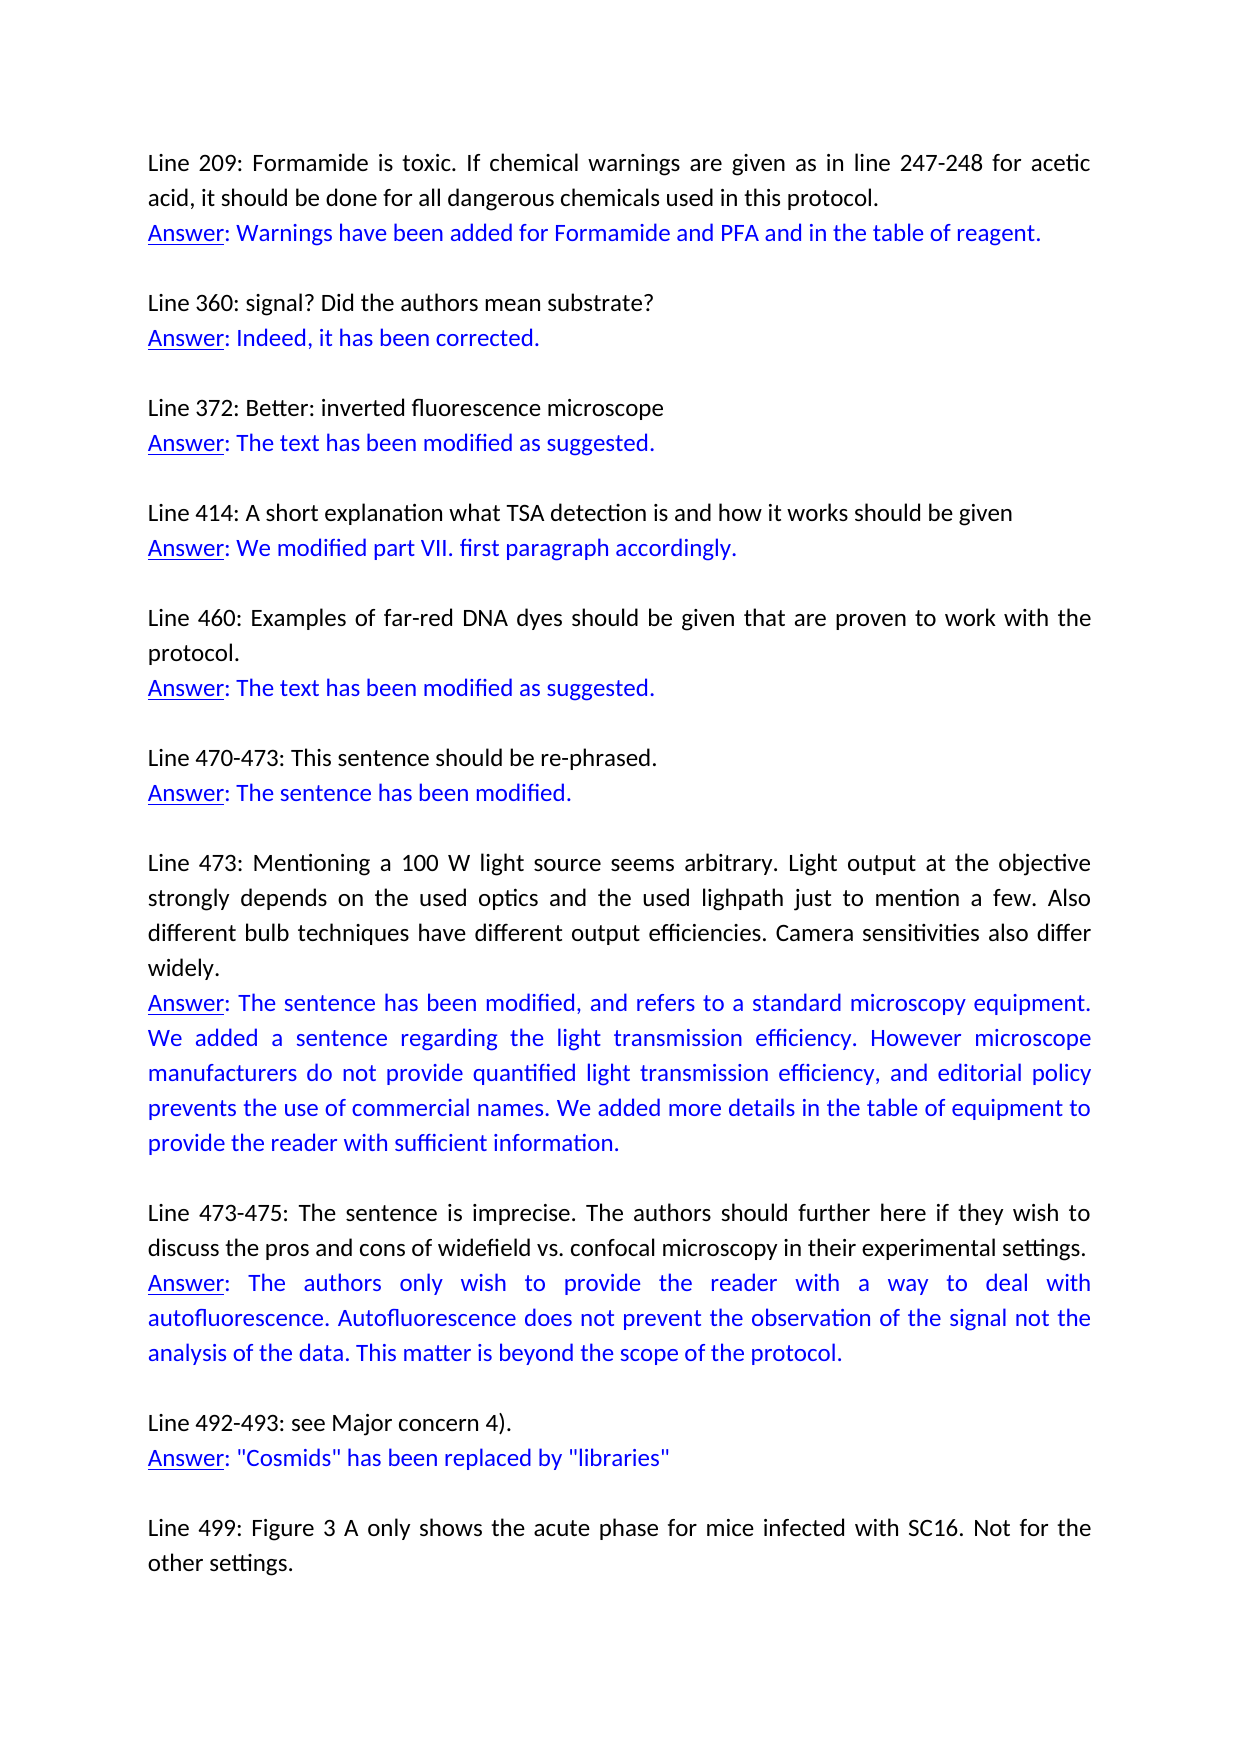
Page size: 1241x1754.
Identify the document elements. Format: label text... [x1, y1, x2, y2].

text Line 360: signal? Did the authors mean substrate? [148, 288, 1093, 318]
text Line 473: Mentioning a 100 W light source seems arbitrary. Light output at the objective strongly depends on the used optics and the used lighpath just to mention a few. Also different bulb techniques have different output efficiencies. Camera sensitivities also differ widely. [148, 848, 1093, 983]
text Line 460: Examples of far-red DNA dyes should be given that are proven to work with the protocol. [148, 603, 1093, 668]
text Line 372: Better: inverted fluorescence microscope [148, 393, 1093, 423]
text Line 499: Figure 3 A only shows the acute phase for mice infected with SC16. Not for the other settings. [148, 1513, 1093, 1578]
text Line 414: A short explanation what TSA detection is and how it works should be given [148, 498, 1093, 528]
text Answer: Indeed, it has been corrected. [148, 323, 1093, 353]
text Answer: "Cosmids" has been replaced by "libraries" [148, 1443, 1093, 1473]
text Answer: The sentence has been modified, and refers to a standard microscopy equipment. We added a sentence regarding the light transmission efficiency. However microscope manufacturers do not provide quantified light transmission efficiency, and editorial policy prevents the use of commercial names. We added more details in the table of equipment to provide the reader with sufficient information. [148, 988, 1093, 1158]
text Answer: The text has been modified as suggested. [148, 673, 1093, 703]
text Line 209: Formamide is toxic. If chemical warnings are given as in line 247-248 for acetic acid, it should be done for all dangerous chemicals used in this protocol. [148, 148, 1093, 213]
text Answer: Warnings have been added for Formamide and PFA and in the table of reagent. [148, 218, 1093, 248]
text Line 470-473: This sentence should be re-phrased. [148, 743, 1093, 773]
text Answer: The sentence has been modified. [148, 778, 1093, 808]
text Answer: The authors only wish to provide the reader with a way to deal with autofluorescence. Autofluorescence does not prevent the observation of the signal not the analysis of the data. This matter is beyond the scope of the protocol. [148, 1268, 1093, 1368]
text Answer: The text has been modified as suggested. [148, 428, 1093, 458]
text Line 473-475: The sentence is imprecise. The authors should further here if they wish to discuss the pros and cons of widefield vs. confocal microscopy in their experimental settings. [148, 1198, 1093, 1263]
text Answer: We modified part VII. first paragraph accordingly. [148, 533, 1093, 563]
text Line 492-493: see Major concern 4). [148, 1408, 1093, 1438]
